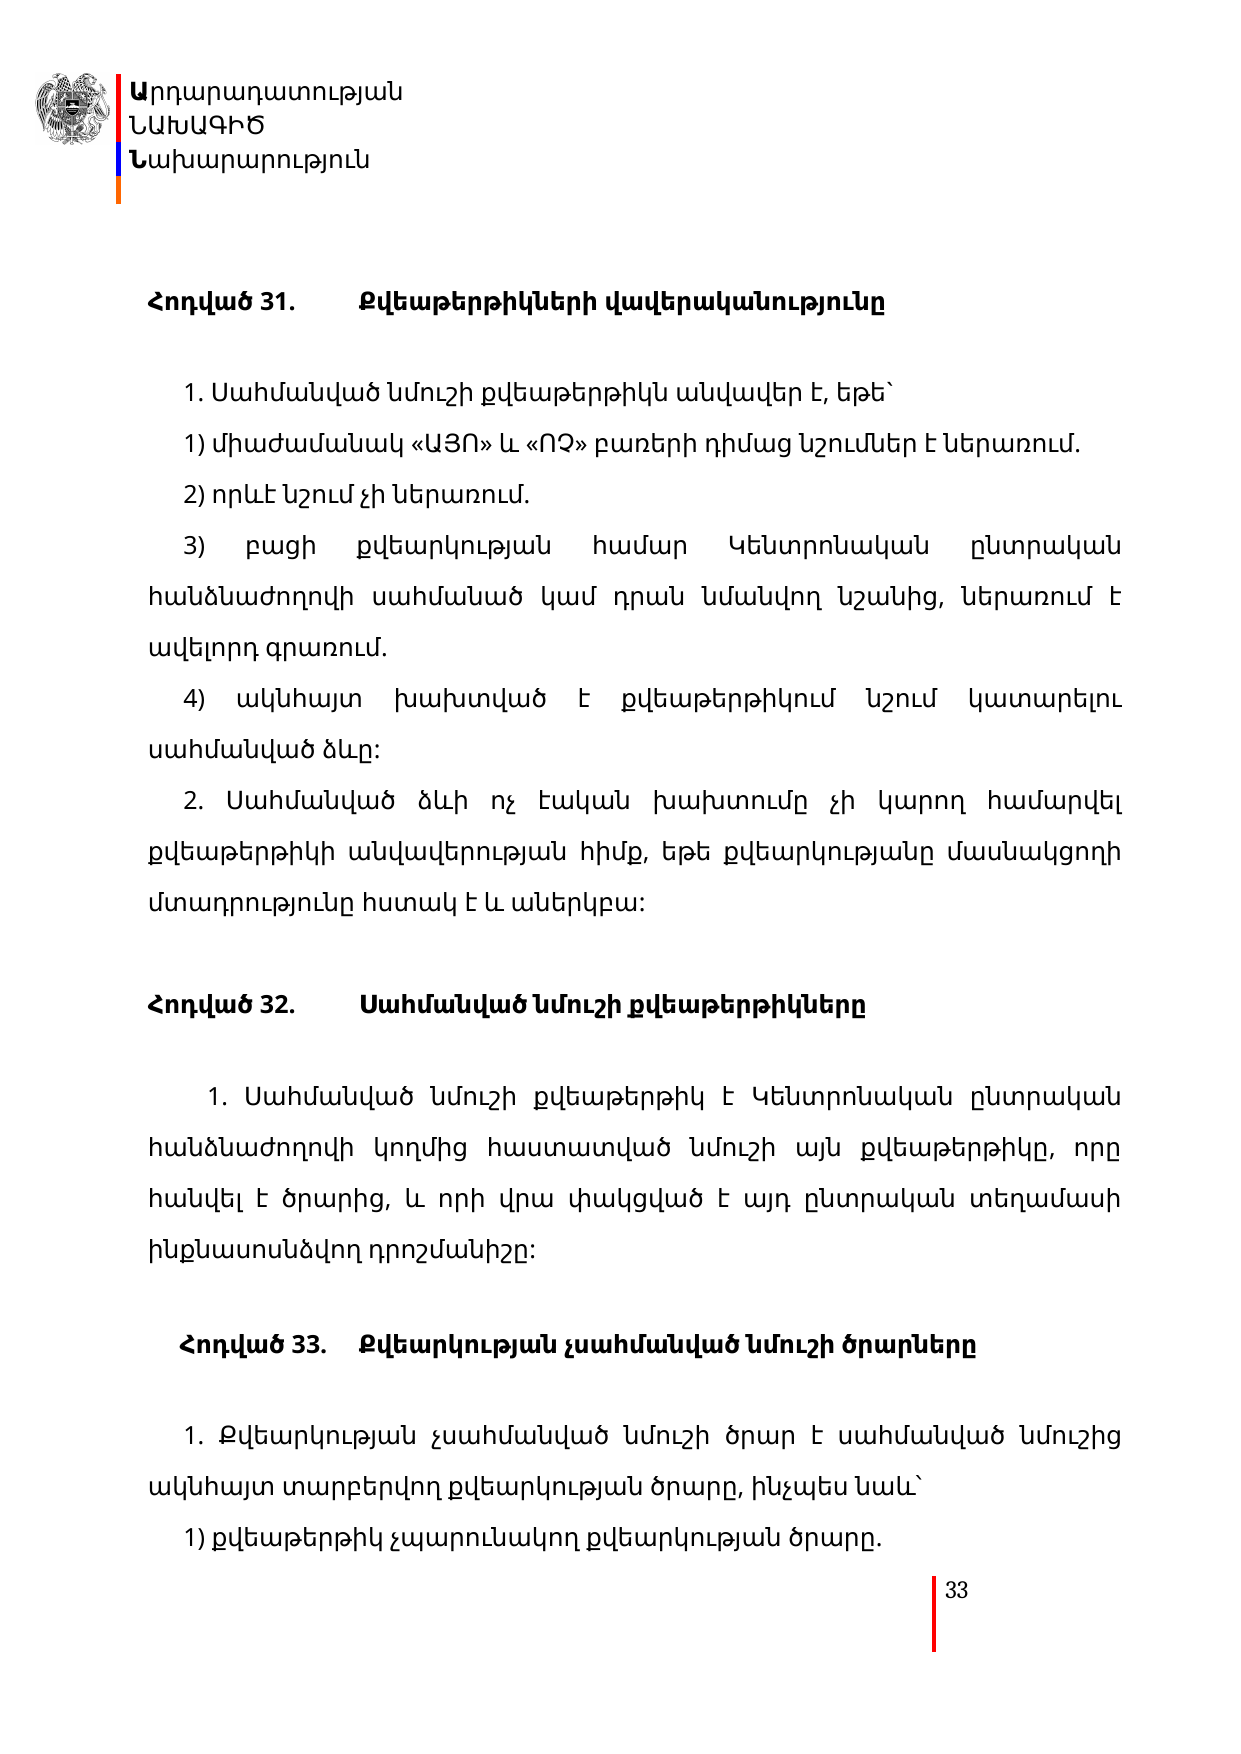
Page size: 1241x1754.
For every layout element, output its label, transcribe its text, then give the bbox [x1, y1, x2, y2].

text 1. Քվեարկության չսահմանված նմուշի ծրար է սահմանված նմուշից ակնհայտ տարբերվող քվեարկության ծրարը, ինչպես նաև՝ [148, 1418, 1122, 1503]
table_header Հոդված 31. [148, 283, 359, 331]
text 1) քվեաթերթիկ չպարունակող քվեարկության ծրարը. [148, 1520, 1122, 1554]
table_header Հոդված 32. [148, 987, 359, 1035]
picture [35, 72, 110, 145]
table_header Քվեաթերթիկների վավերականությունը [359, 283, 1122, 331]
text 1. Սահմանված նմուշի քվեաթերթիկն անվավեր է, եթե` [148, 374, 1122, 409]
table_header Քվեարկության չսահմանված նմուշի ծրարները [359, 1326, 1122, 1375]
text 3) բացի քվեարկության համար Կենտրոնական ընտրական հանձնաժողովի սահմանած կամ դրան նմանվող նշանից, ներառում է ավելորդ գրառում. [148, 528, 1122, 664]
table_header Սահմանված նմուշի քվեաթերթիկները [359, 987, 1122, 1035]
text 1) միաժամանակ «ԱՅՈ» և «ՈՉ» բառերի դիմաց նշումներ է ներառում. [148, 426, 1122, 460]
text 2. Սահմանված ձևի ոչ էական խախտումը չի կարող համարվել քվեաթերթիկի անվավերության հիմք, եթե քվեարկությանը մասնակցողի մտադրությունը հստակ է և աներկբա: [148, 783, 1122, 919]
text 2) որևէ նշում չի ներառում. [148, 477, 1122, 511]
text 4) ակնհայտ խախտված է քվեաթերթիկում նշում կատարելու սահմանված ձևը: [148, 681, 1122, 766]
table_header Հոդված 33. [148, 1326, 359, 1375]
text 1. Սահմանված նմուշի քվեաթերթիկ է Կենտրոնական ընտրական հանձնաժողովի կողմից հաստատված նմուշի այն քվեաթերթիկը, որը հանվել է ծրարից, և որի վրա փակցված է այդ ընտրական տեղամասի ինքնասոսնձվող դրոշմանիշը: [148, 1078, 1122, 1266]
